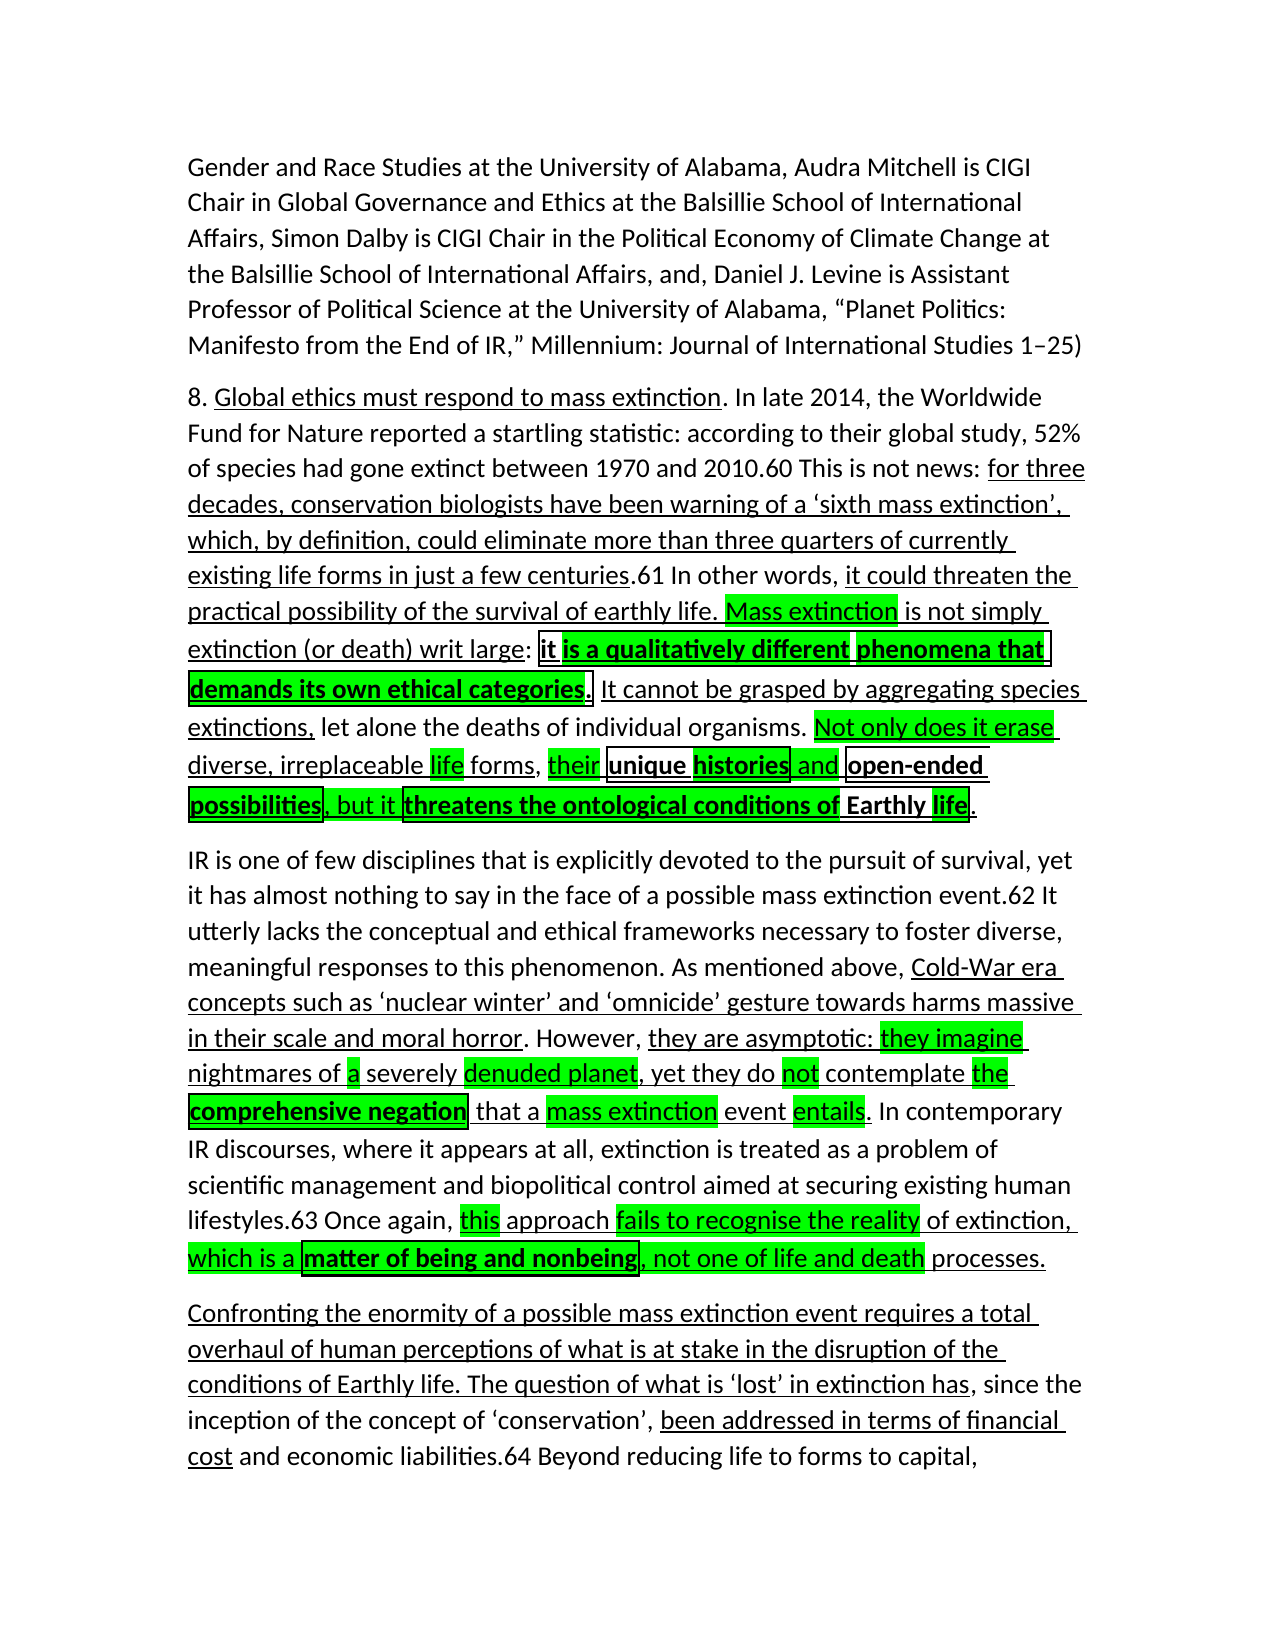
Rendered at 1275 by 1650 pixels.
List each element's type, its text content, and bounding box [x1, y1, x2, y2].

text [187, 150, 1087, 361]
text 8. Global ethics must respond to mass extinction. In late 2014, the Worldwide Fund for Nature reported a startling statistic: according to their global study, 52% of species had gone extinct between 1970 and 2010.60 This is not news: for three decades, conservation biologists have been warning of a ‘sixth mass extinction’, which, by definition, could eliminate more than three quarters of currently existing life forms in just a few centuries.61 In other words, it could threaten the practical possibility of the survival of earthly life. Mass extinction is not simply extinction (or death) writ large: it is a qualitatively different phenomena that demands its own ethical categories. It cannot be grasped by aggregating species extinctions, let alone the deaths of individual organisms. Not only does it erase diverse, irreplaceable life forms, their unique histories and open-ended possibilities, but it threatens the ontological conditions of Earthly life. [187, 380, 1087, 823]
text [187, 1296, 1087, 1472]
text IR is one of few disciplines that is explicitly devoted to the pursuit of survival, yet it has almost nothing to say in the face of a possible mass extinction event.62 It utterly lacks the conceptual and ethical frameworks necessary to foster diverse, meaningful responses to this phenomenon. As mentioned above, Cold-War era concepts such as ‘nuclear winter’ and ‘omnicide’ gesture towards harms massive in their scale and moral horror. However, they are asymptotic: they imagine nightmares of a severely denuded planet, yet they do not contemplate the comprehensive negation that a mass extinction event entails. In contemporary IR discourses, where it appears at all, extinction is treated as a problem of scientific management and biopolitical control aimed at securing existing human lifestyles.63 Once again, this approach fails to recognise the reality of extinction, which is a matter of being and nonbeing, not one of life and death processes. [187, 843, 1087, 1277]
